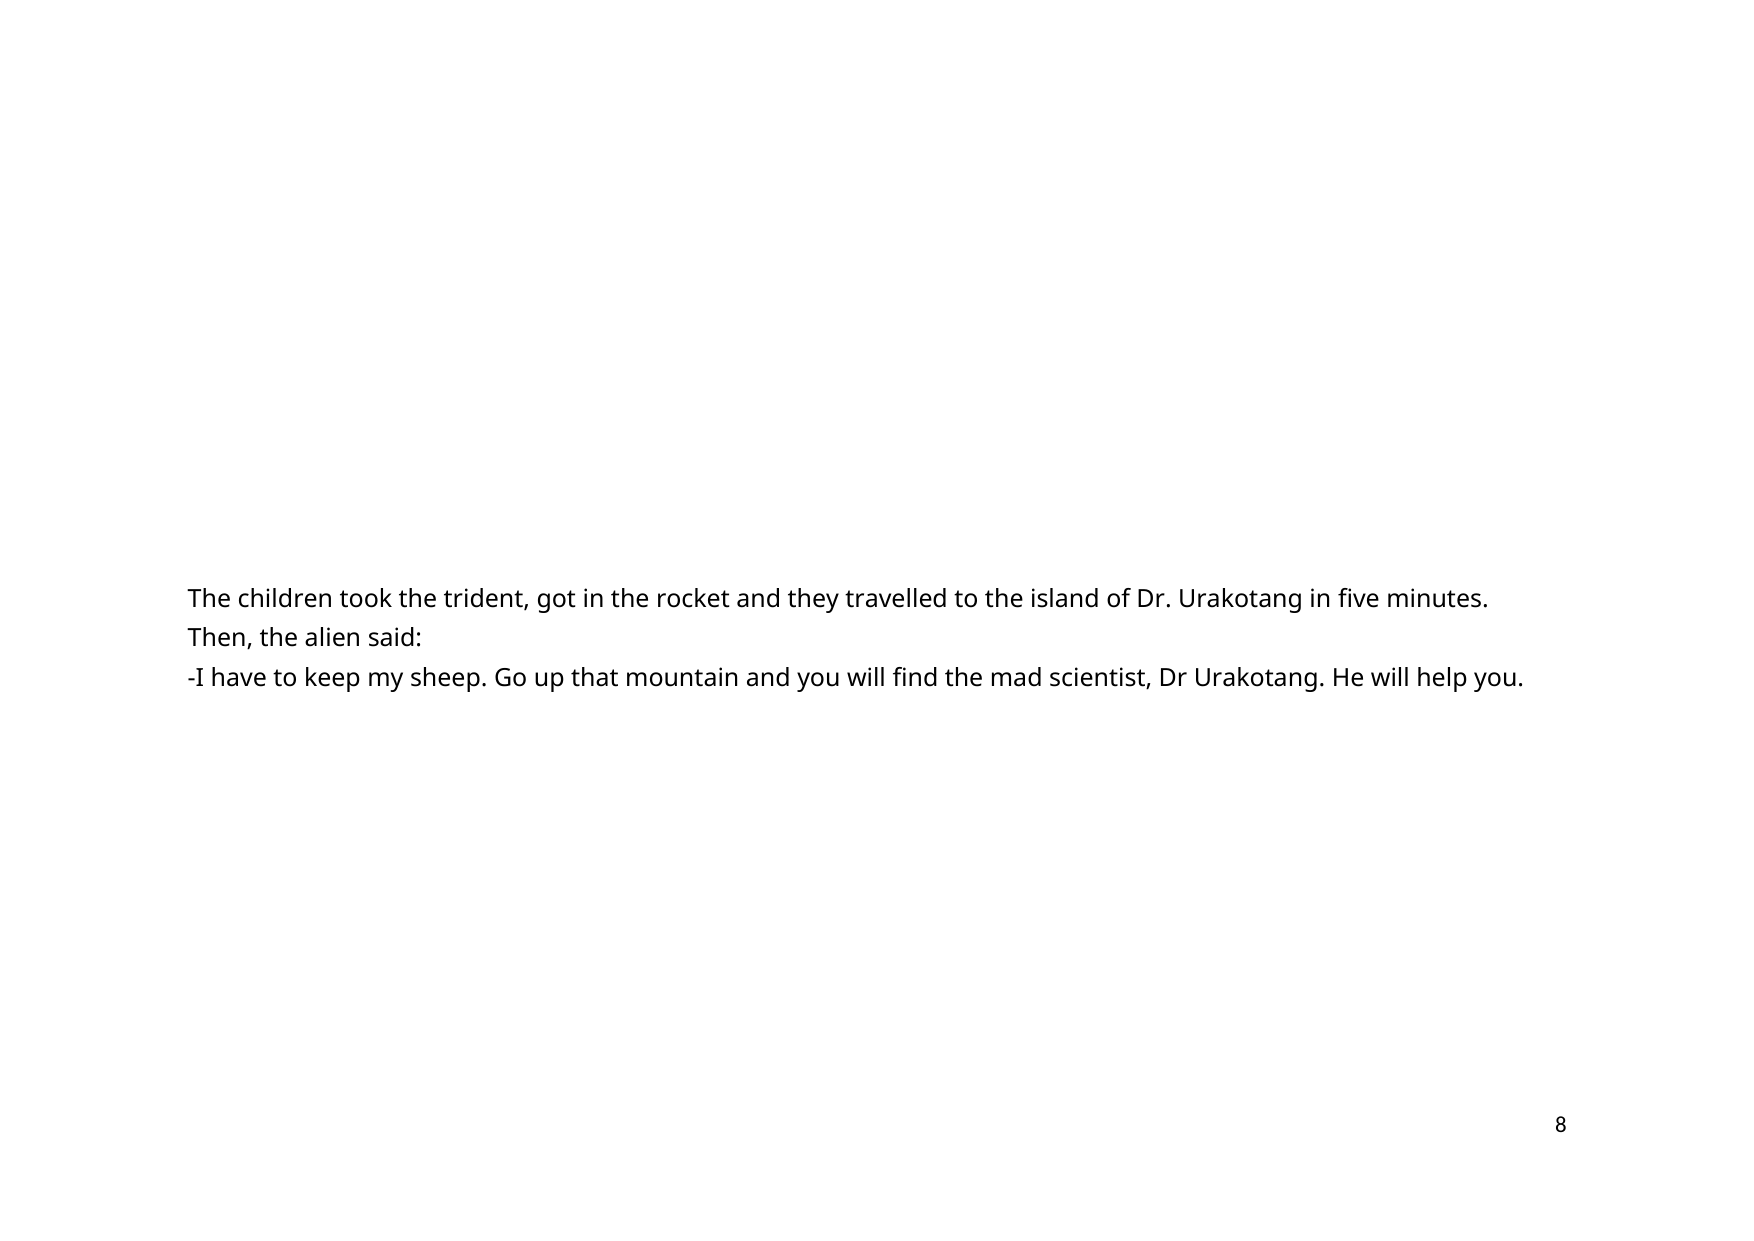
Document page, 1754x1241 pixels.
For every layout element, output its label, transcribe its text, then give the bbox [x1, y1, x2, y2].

text The children took the trident, got in the rocket and they travelled to the island of Dr. Urakotang in five minutes. [187, 581, 1566, 615]
text Then, the alien said: -I have to keep my sheep. Go up that mountain and you will find the mad scientist, Dr Urakotang. He will help you. [187, 620, 1566, 693]
